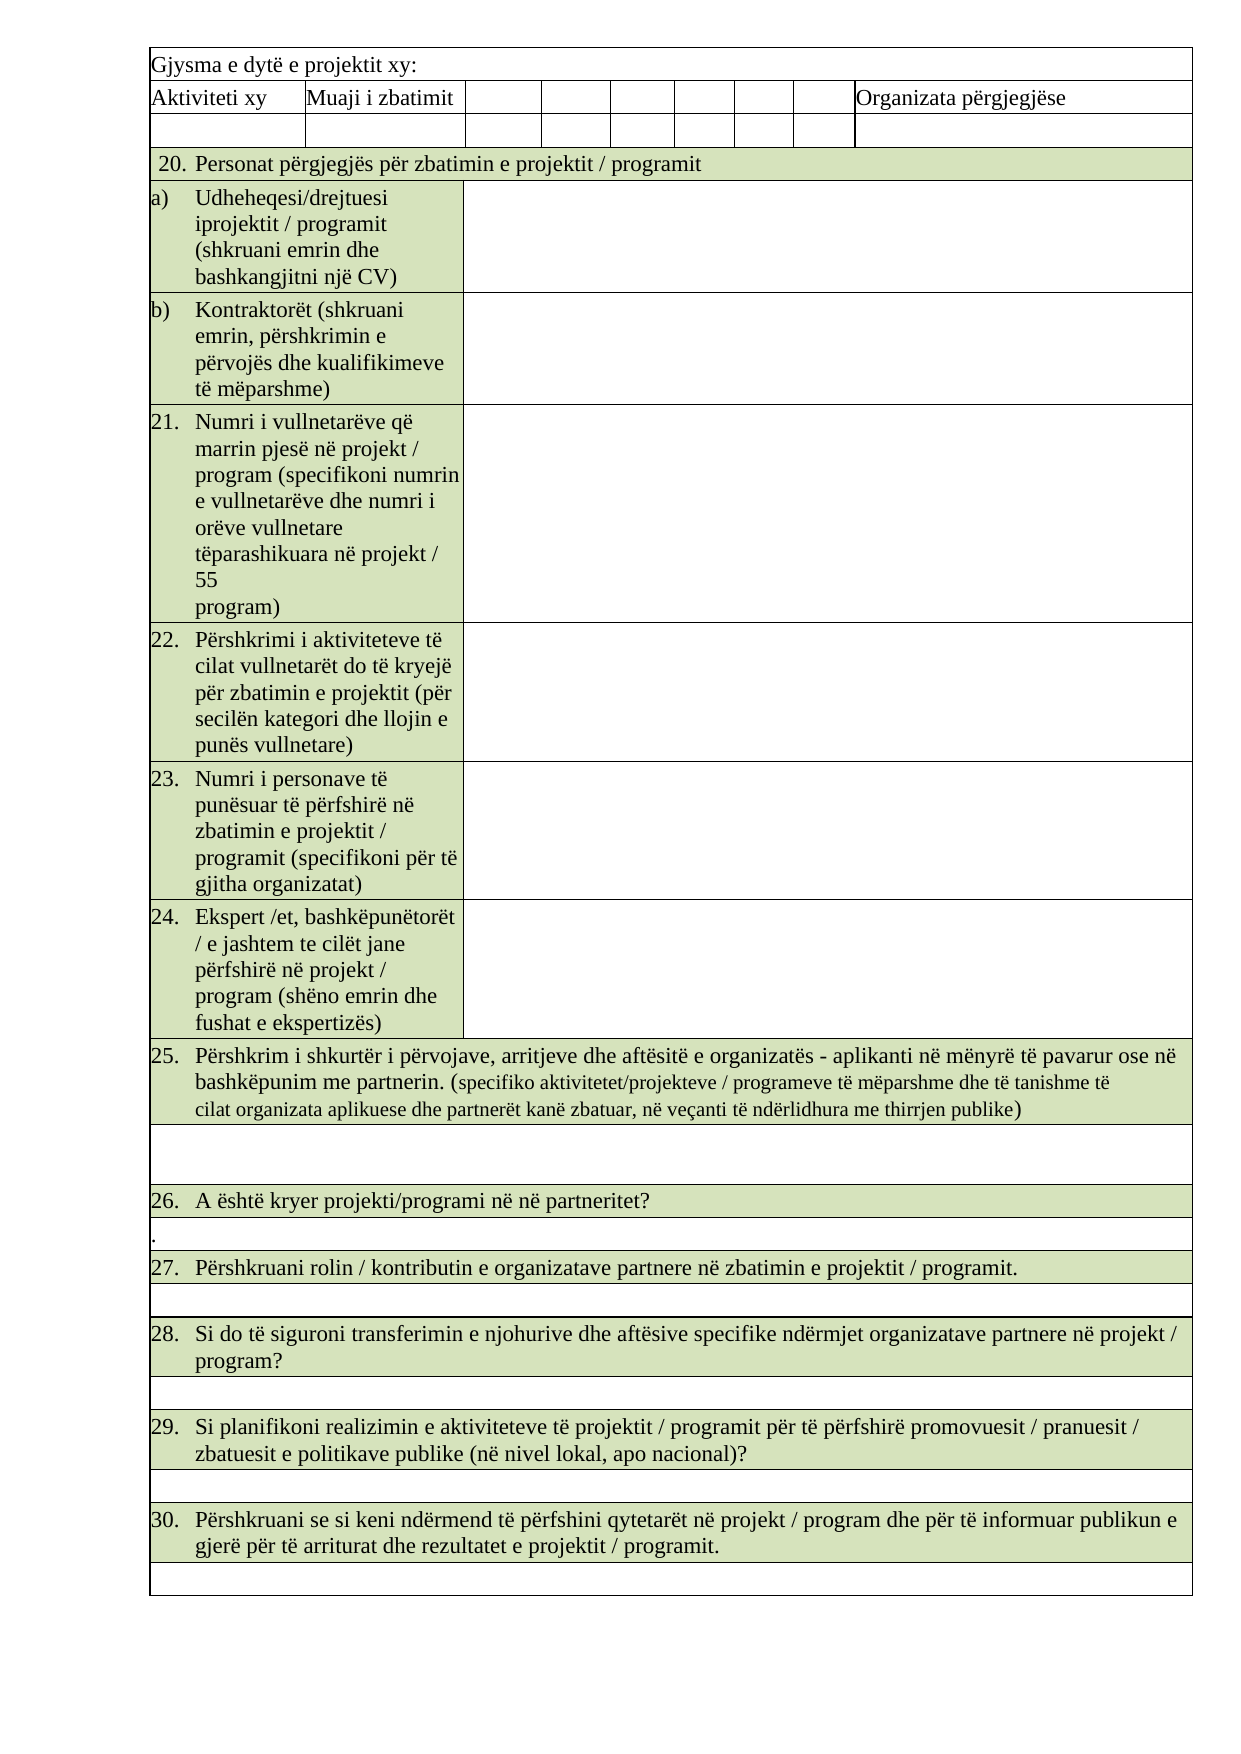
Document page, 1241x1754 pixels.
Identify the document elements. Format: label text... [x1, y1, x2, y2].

table_cell Gjysma e dytë e projektit xy: [151, 48, 1192, 80]
table_cell Ekspert /et, bashkëpunëtorët / e jashtem te cilët jane përfshirë në projekt / program (shëno emrin dhe fushat e ekspertizës) [194, 900, 463, 1038]
table_cell [542, 114, 610, 147]
table_cell [151, 1377, 1192, 1409]
table_cell 28. [151, 1318, 194, 1376]
table_cell 24. [151, 900, 194, 1038]
table_cell [306, 114, 465, 147]
table_cell 26. [151, 1185, 194, 1217]
table_cell 23. [151, 762, 194, 899]
table_cell b) [151, 293, 194, 404]
table_cell Përshkruani rolin / kontributin e organizatave partnere në zbatimin e projektit / programit. [194, 1251, 1192, 1283]
table_cell Aktiviteti xy [151, 81, 305, 113]
table_cell [464, 623, 1192, 761]
table_cell Përshkrimi i aktiviteteve të cilat vullnetarët do të kryejë për zbatimin e projektit (për secilën kategori dhe llojin e punës vullnetare) [194, 623, 463, 761]
table_cell Udheheqesi/drejtuesi iprojektit / programit (shkruani emrin dhe bashkangjitni një CV) [194, 181, 463, 292]
table_cell [464, 762, 1192, 899]
table_cell [464, 293, 1192, 404]
table_cell Muaji i zbatimit [306, 81, 465, 113]
table_cell 22. [151, 623, 194, 761]
table_cell [856, 114, 1192, 147]
table_cell 27. [151, 1251, 194, 1283]
table_cell [464, 181, 1192, 292]
table_cell Numri i vullnetarëve që marrin pjesë në projekt / program (specifikoni numrin e vullnetarëve dhe numri i orëve vullnetare tëparashikuara në projekt / 55 program) [194, 405, 463, 622]
table_cell [794, 114, 854, 147]
table_cell [466, 114, 541, 147]
table_cell [466, 81, 541, 113]
table_cell [151, 114, 305, 147]
table_cell [151, 1470, 1192, 1502]
table_cell Përshkrim i shkurtër i përvojave, arritjeve dhe aftësitë e organizatës - aplikanti në mënyrë të pavarur ose në bashkëpunim me partnerin. (specifiko aktivitetet/projekteve / programeve të mëparshme dhe të tanishme të cilat organizata aplikuese dhe partnerët kanë zbatuar, në veçanti të ndërlidhura me thirrjen publike) [194, 1039, 1192, 1124]
table_cell [464, 900, 1192, 1038]
table_cell [151, 1563, 1192, 1595]
table_cell [735, 114, 793, 147]
table_cell 20. [151, 148, 194, 180]
table_cell 29. [151, 1410, 194, 1469]
table_cell Organizata përgjegjëse [856, 81, 1192, 113]
table_cell 21. [151, 405, 194, 622]
table_cell [611, 81, 674, 113]
table_cell a) [151, 181, 194, 292]
table_cell [151, 1125, 1192, 1183]
table_cell [464, 405, 1192, 622]
table_cell 30. [151, 1503, 194, 1562]
table_cell [675, 81, 734, 113]
table_cell Personat përgjegjës për zbatimin e projektit / programit [194, 148, 1192, 180]
table_cell [611, 114, 674, 147]
table_cell . [151, 1218, 1192, 1250]
table_cell A është kryer projekti/programi në në partneritet? [194, 1185, 1192, 1217]
table_cell Kontraktorët (shkruani emrin, përshkrimin e përvojës dhe kualifikimeve të mëparshme) [194, 293, 463, 404]
table_cell [542, 81, 610, 113]
table_cell [794, 81, 854, 113]
table_cell 25. [151, 1039, 194, 1124]
table_cell [735, 81, 793, 113]
table_cell Numri i personave të punësuar të përfshirë në zbatimin e projektit / programit (specifikoni për të gjitha organizatat) [194, 762, 463, 899]
table_cell Si planifikoni realizimin e aktiviteteve të projektit / programit për të përfshirë promovuesit / pranuesit / zbatuesit e politikave publike (në nivel lokal, apo nacional)? [194, 1410, 1192, 1469]
table_cell Si do të siguroni transferimin e njohurive dhe aftësive specifike ndërmjet organizatave partnere në projekt / program? [194, 1318, 1192, 1376]
table_cell [675, 114, 734, 147]
table_cell [151, 1284, 1192, 1316]
table_cell Përshkruani se si keni ndërmend të përfshini qytetarët në projekt / program dhe për të informuar publikun e gjerë për të arriturat dhe rezultatet e projektit / programit. [194, 1503, 1192, 1562]
